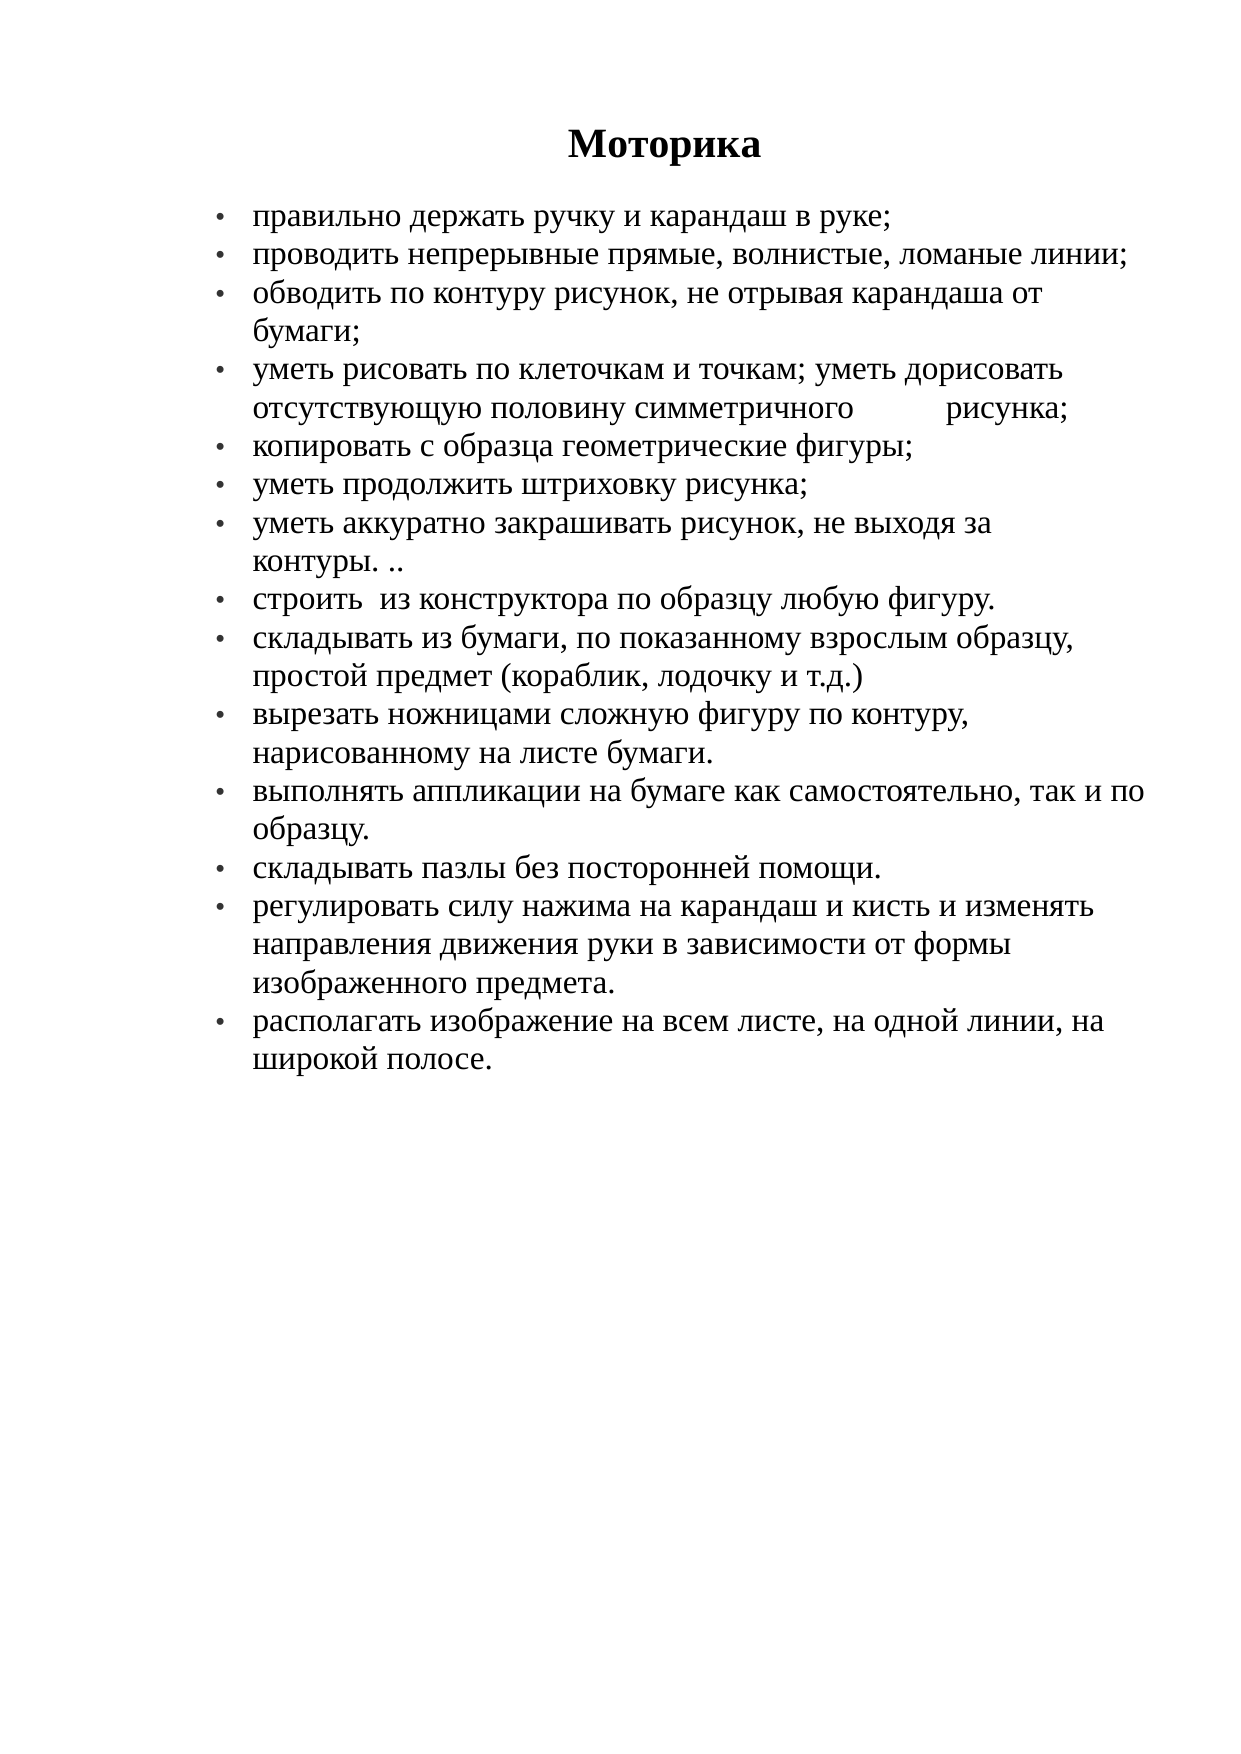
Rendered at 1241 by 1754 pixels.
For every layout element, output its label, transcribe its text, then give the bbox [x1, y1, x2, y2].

list проводить непрерывные прямые, волнистые, ломаные линии; [215, 234, 1152, 272]
list регулировать силу нажима на карандаш и кисть и изменять направления движения руки в зависимости от формы изображенного предмета. [215, 885, 1152, 1000]
list уметь аккуратно закрашивать рисунок, не выходя за контуры. .. [215, 502, 1152, 579]
list копировать с образца геометрические фигуры; [215, 425, 1152, 464]
list вырезать ножницами сложную фигуру по контуру, нарисованному на листе бумаги. [215, 694, 1152, 770]
list складывать из бумаги, по показанному взрослым образцу, простой предмет (кораблик, лодочку и т.д.) [215, 617, 1152, 694]
list выполнять аппликации на бумаге как самостоятельно, так и по образцу. [215, 770, 1152, 847]
text Моторика [177, 118, 1152, 166]
list правильно держать ручку и карандаш в руке; [215, 195, 1152, 234]
list располагать изображение на всем листе, на одной линии, на широкой полосе. [215, 1000, 1152, 1077]
list обводить по контуру рисунок, не отрывая карандаша от бумаги; [215, 272, 1152, 349]
list складывать пазлы без посторонней помощи. [215, 847, 1152, 885]
list уметь продолжить штриховку рисунка; [215, 464, 1152, 502]
list строить из конструктора по образцу любую фигуру. [215, 579, 1152, 617]
list уметь рисовать по клеточкам и точкам; уметь дорисовать отсутствующую половину симметричного рисунка; [215, 349, 1152, 425]
